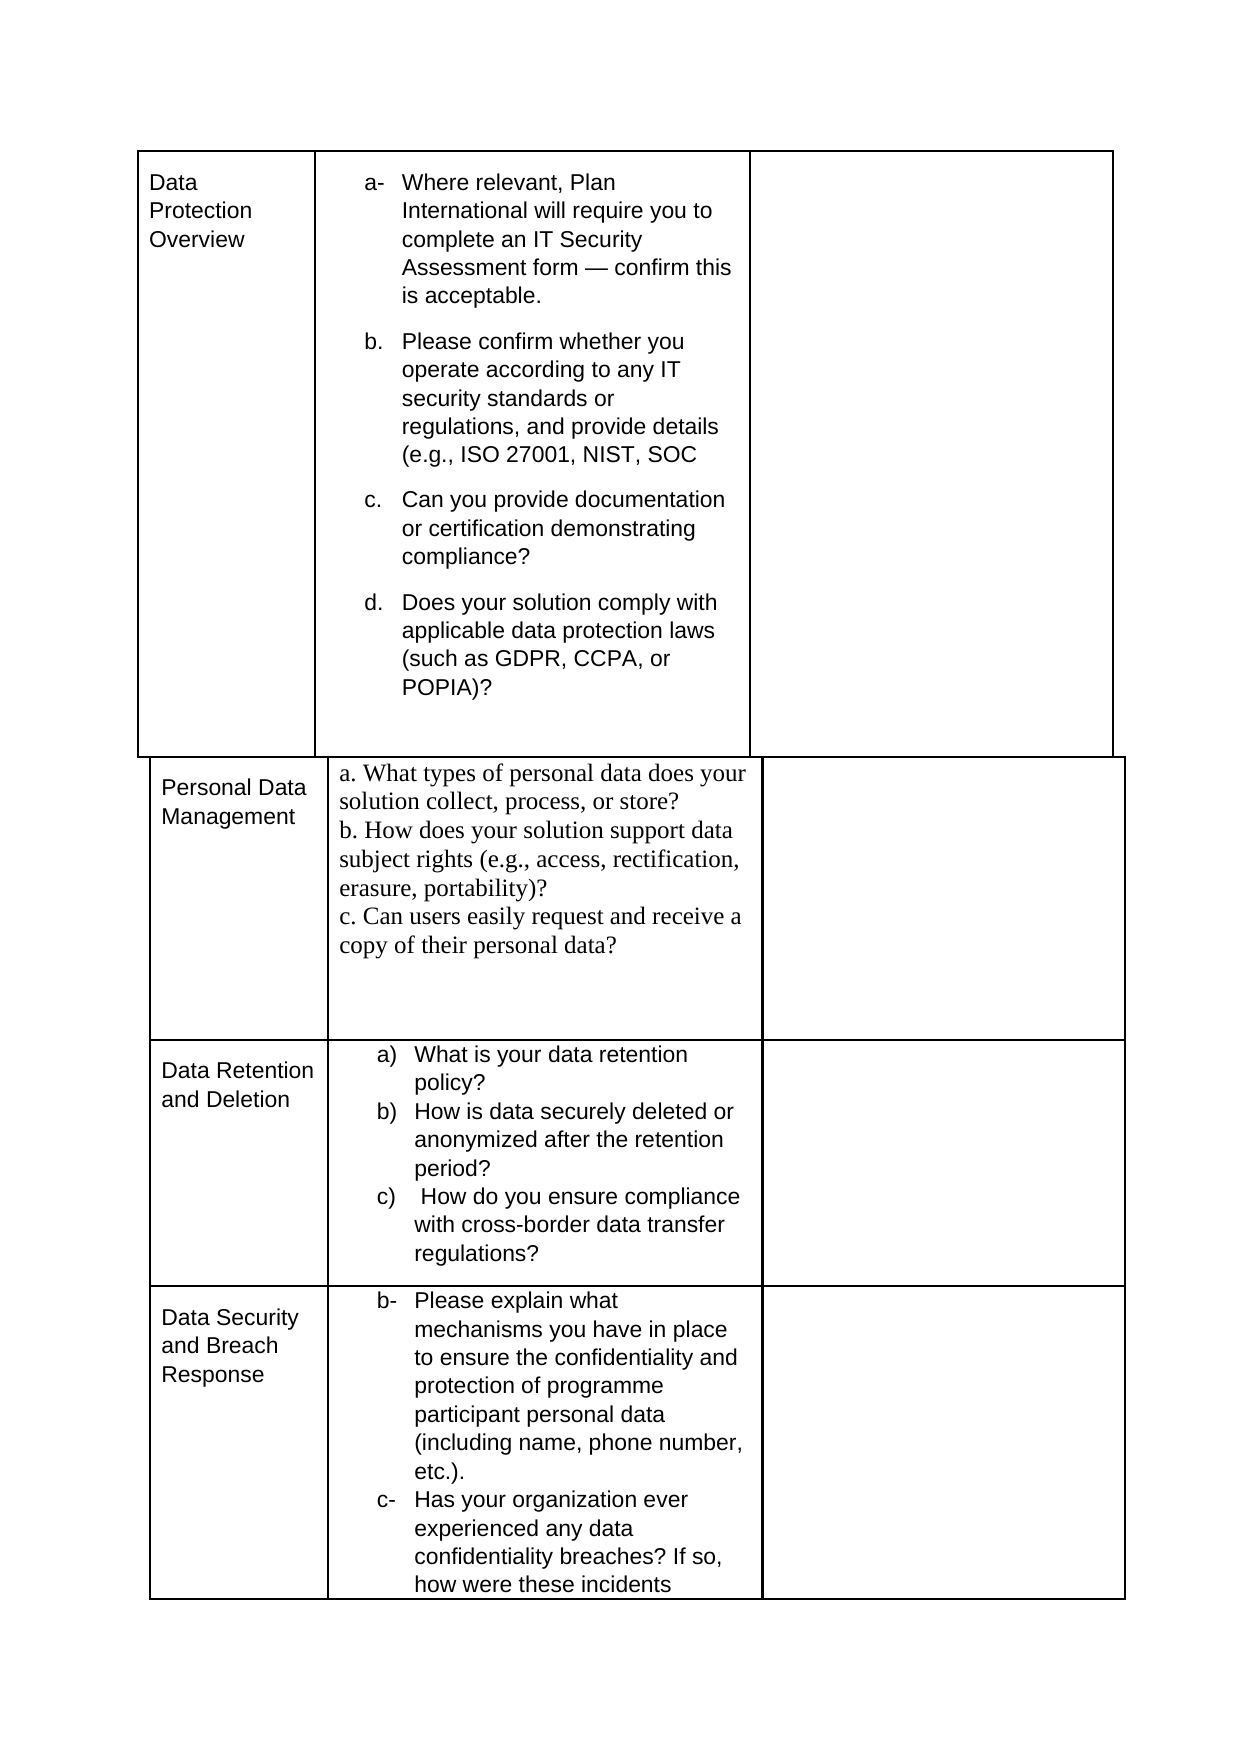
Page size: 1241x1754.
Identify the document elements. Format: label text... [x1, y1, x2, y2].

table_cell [151, 1287, 327, 1598]
table_cell [751, 152, 1112, 756]
table_cell [764, 758, 1124, 1039]
table_cell [764, 1287, 1124, 1598]
table_cell [764, 1041, 1124, 1285]
table_cell What is your data retention policy? How is data securely deleted or anonymized after the retention period? How do you ensure compliance with cross-border data transfer regulations? [329, 1041, 761, 1285]
table_cell Where relevant, Plan International will require you to complete an IT Security Assessment form — confirm this is acceptable. Please confirm whether you operate according to any IT security standards or regulations, and provide details (e.g., ISO 27001, NIST, SOC Can you provide documentation or certification demonstrating compliance? Does your solution comply with applicable data protection laws (such as GDPR, CCPA, or POPIA)? [316, 152, 749, 756]
table_cell Personal Data Management [151, 758, 327, 1039]
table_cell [329, 1287, 761, 1598]
table_cell Data Retention and Deletion [151, 1041, 327, 1285]
table_cell Data Protection Overview [139, 152, 314, 756]
table_cell a. What types of personal data does your solution collect, process, or store? b. How does your solution support data subject rights (e.g., access, rectification, erasure, portability)? c. Can users easily request and receive a copy of their personal data? [329, 758, 761, 1039]
